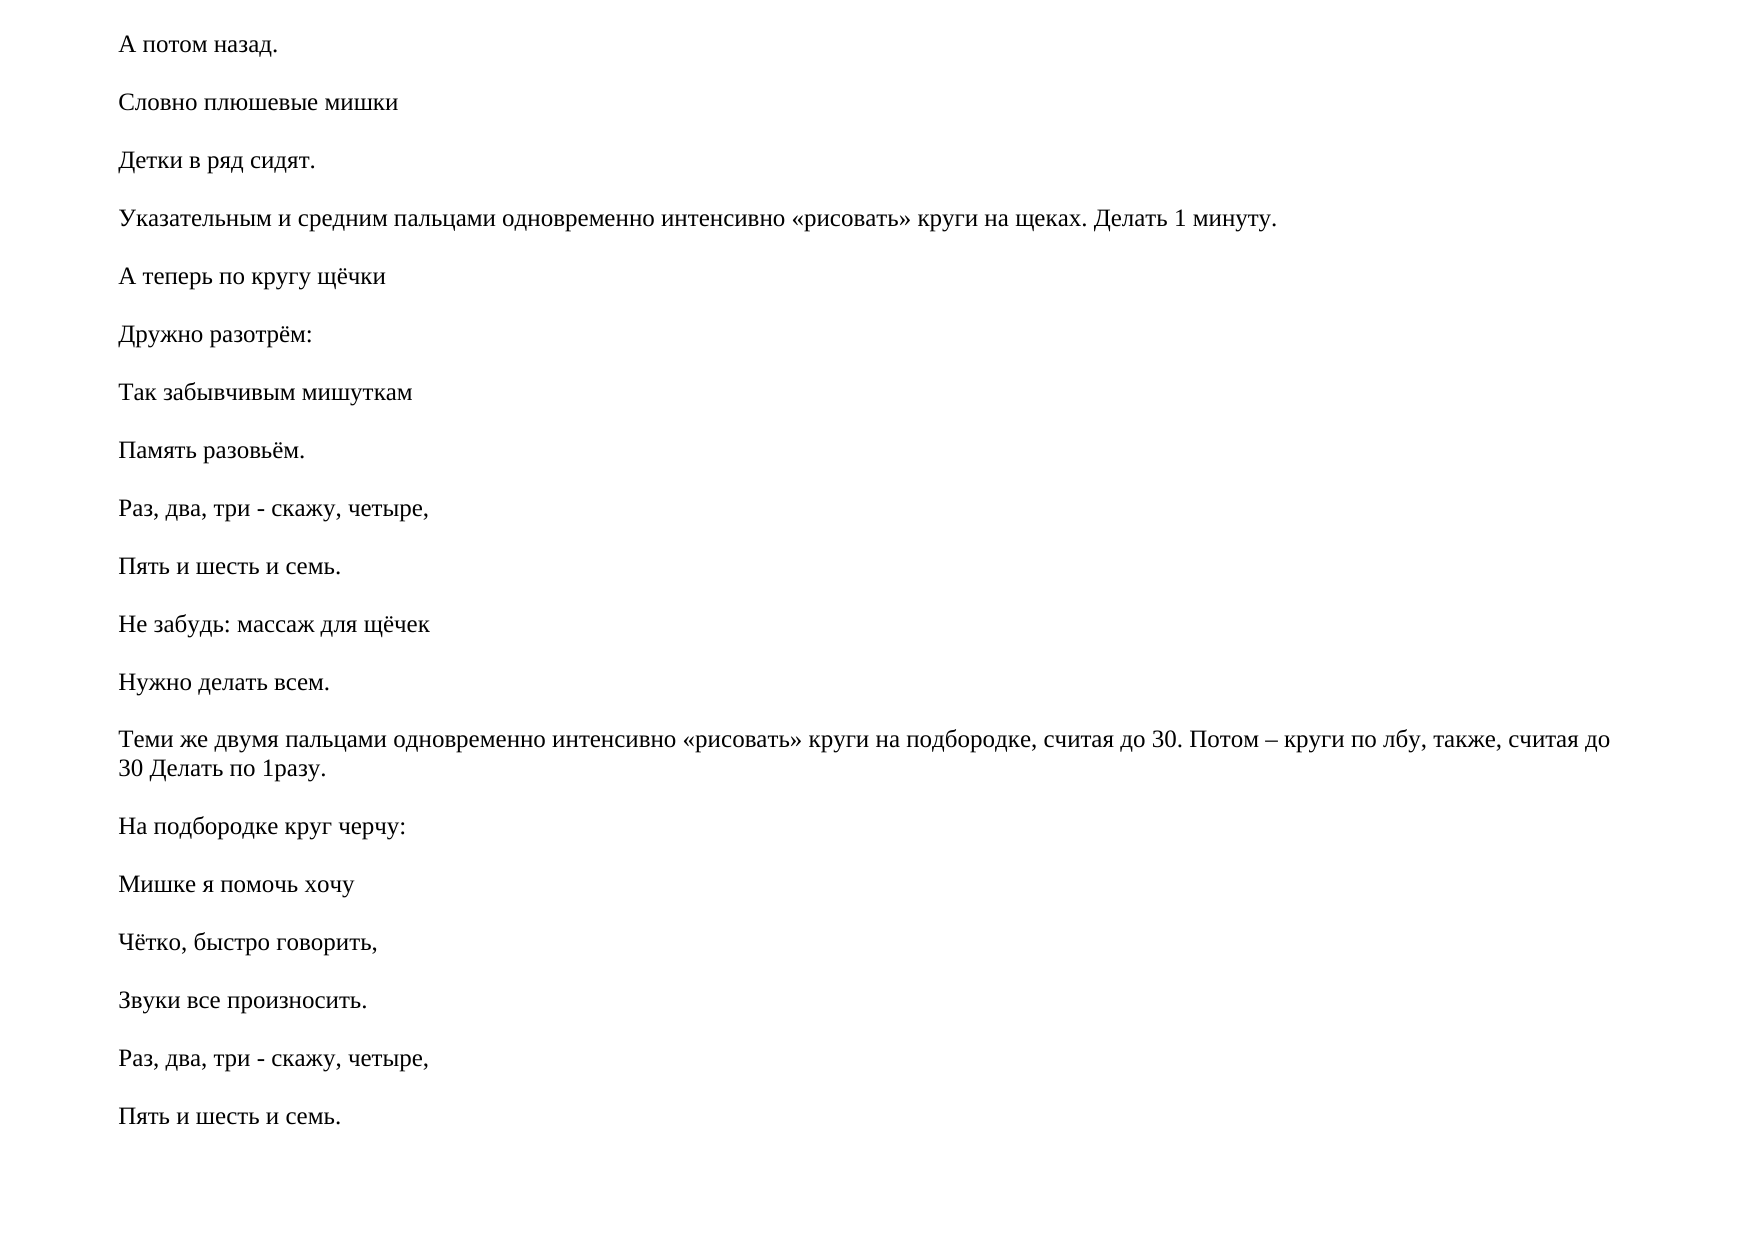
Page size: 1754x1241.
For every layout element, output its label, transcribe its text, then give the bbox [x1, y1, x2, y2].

text Раз, два, три - скажу, четыре, [118, 493, 1636, 522]
text Так забывчивым мишуткам [118, 377, 1636, 406]
text Указательным и средним пальцами одновременно интенсивно «рисовать» круги на щеках. Делать 1 минуту. [118, 203, 1636, 232]
text Пять и шесть и семь. [118, 1101, 1636, 1129]
text А теперь по кругу щёчки [118, 261, 1636, 290]
text Звуки все произносить. [118, 985, 1636, 1014]
text Не забудь: массаж для щёчек [118, 609, 1636, 637]
text Теми же двумя пальцами одновременно интенсивно «рисовать» круги на подбородке, считая до 30. Потом – круги по лбу, также, считая до 30 Делать по 1разу. [118, 724, 1636, 782]
text На подбородке круг черчу: [118, 811, 1636, 840]
text Дружно разотрём: [118, 319, 1636, 348]
text Пять и шесть и семь. [118, 551, 1636, 579]
text Чётко, быстро говорить, [118, 927, 1636, 956]
text Детки в ряд сидят. [118, 145, 1636, 174]
text Словно плюшевые мишки [118, 87, 1636, 116]
text Раз, два, три - скажу, четыре, [118, 1043, 1636, 1072]
text Память разовьём. [118, 435, 1636, 464]
text А потом назад. [118, 29, 1636, 58]
text Нужно делать всем. [118, 667, 1636, 695]
text Мишке я помочь хочу [118, 869, 1636, 898]
